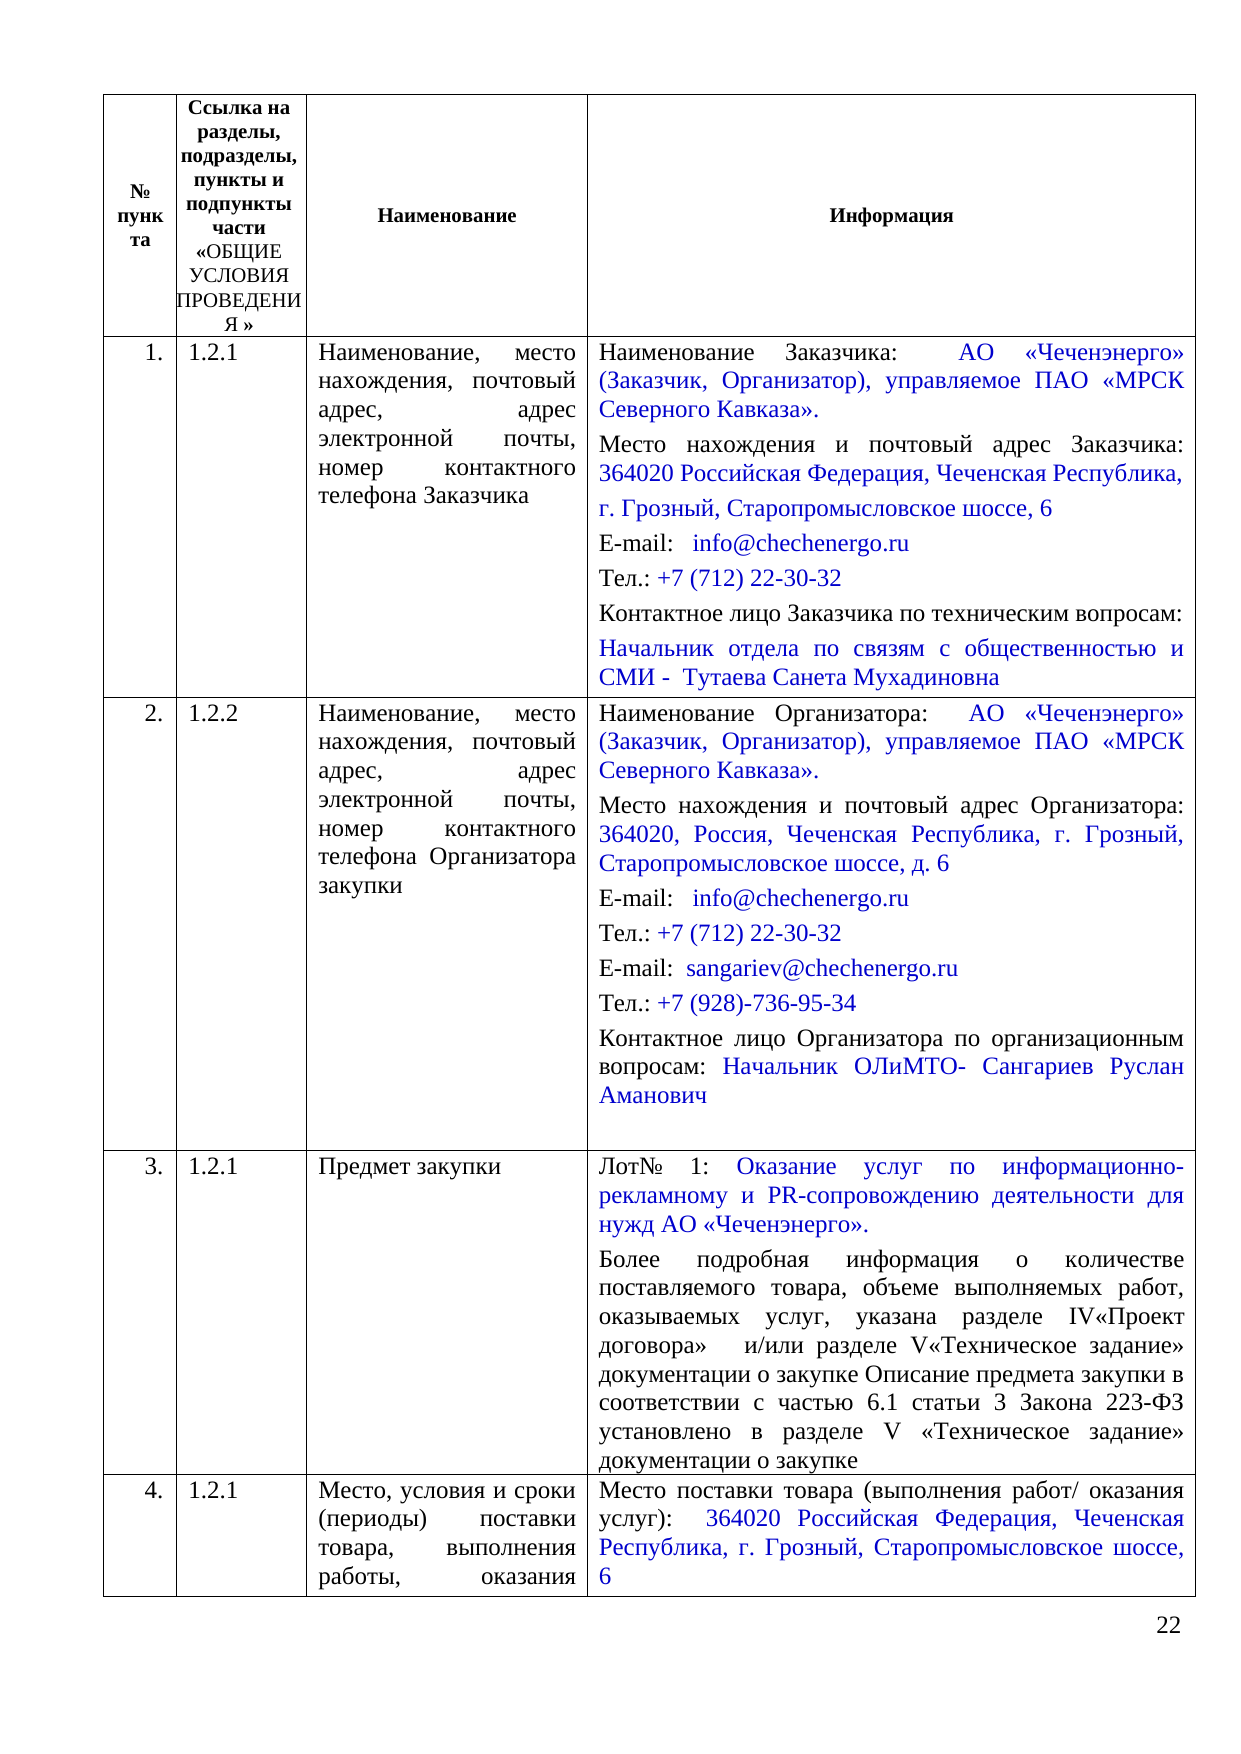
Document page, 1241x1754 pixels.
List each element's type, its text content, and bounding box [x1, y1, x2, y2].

table_cell 1.2.1 [177, 1151, 306, 1474]
table_header Информация [588, 95, 1195, 336]
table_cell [588, 1475, 1195, 1596]
table_cell 1.2.1 [177, 1475, 306, 1596]
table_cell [307, 1475, 587, 1596]
table_cell Лот№ 1: Оказание услуг по информационно-рекламному и PR-сопровождению деятельности для нужд АО «Чеченэнерго». Более подробная информация о количестве поставляемого товара, объеме выполняемых работ, оказываемых услуг, указана разделе IV«Проект договора» и/или разделе V«Техническое задание» документации о закупке Описание предмета закупки в соответствии с частью 6.1 статьи 3 Закона 223-ФЗ установлено в разделе V «Техническое задание» документации о закупке [588, 1151, 1195, 1474]
table_header № пункта [104, 95, 176, 336]
table_cell [104, 1151, 176, 1474]
table_cell Наименование Заказчика: АО «Чеченэнерго» (Заказчик, Организатор), управляемое ПАО «МРСК Северного Кавказа». Место нахождения и почтовый адрес Заказчика: 364020 Российская Федерация, Чеченская Республика, г. Грозный, Старопромысловское шоссе, 6 E-mail: info@chechenergo.ru Тел.: +7 (712) 22-30-32 Контактное лицо Заказчика по техническим вопросам: Начальник отдела по связям с общественностью и СМИ - Тутаева Санета Мухадиновна [588, 337, 1195, 697]
table_cell 1.2.2 [177, 698, 306, 1150]
table_cell [104, 698, 176, 1150]
table_header Наименование [307, 95, 587, 336]
table_cell Наименование, место нахождения, почтовый адрес, адрес электронной почты, номер контактного телефона Заказчика [307, 337, 587, 697]
table_cell Предмет закупки [307, 1151, 587, 1474]
table_cell Наименование, место нахождения, почтовый адрес, адрес электронной почты, номер контактного телефона Организатора закупки [307, 698, 587, 1150]
table_cell [104, 1475, 176, 1596]
table_cell 1.2.1 [177, 337, 306, 697]
table_cell [104, 337, 176, 697]
table_cell Наименование Организатора: АО «Чеченэнерго» (Заказчик, Организатор), управляемое ПАО «МРСК Северного Кавказа». Место нахождения и почтовый адрес Организатора: 364020, Россия, Чеченская Республика, г. Грозный, Старопромысловское шоссе, д. 6 E-mail: info@chechenergo.ru Тел.: +7 (712) 22-30-32 E-mail: sangariev@chechenergo.ru Тел.: +7 (928)-736-95-34 Контактное лицо Организатора по организационным вопросам: Начальник ОЛиМТО- Сангариев Руслан Аманович [588, 698, 1195, 1150]
table_header Ссылка на разделы, подразделы, пункты и подпункты части «ОБЩИЕ УСЛОВИЯ ПРОВЕДЕНИЯ » [177, 95, 306, 336]
